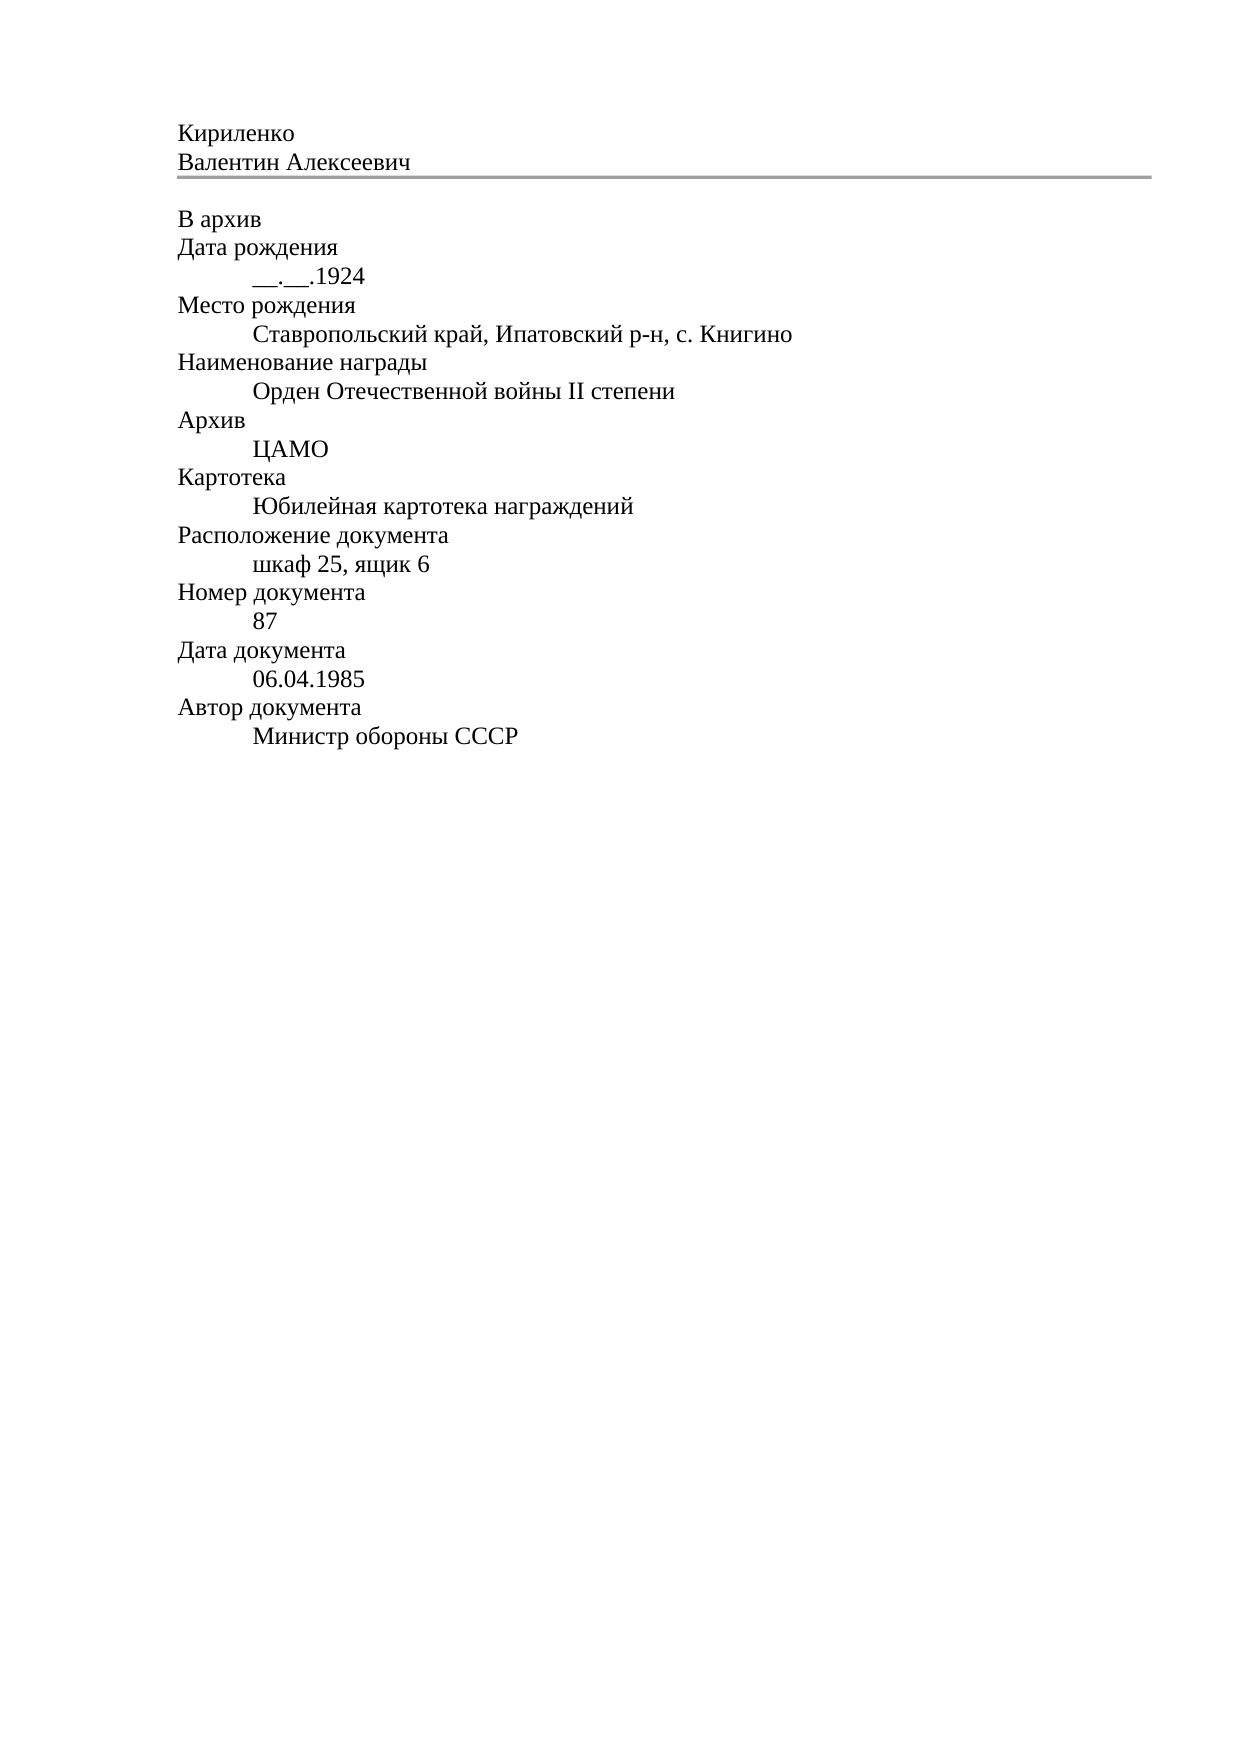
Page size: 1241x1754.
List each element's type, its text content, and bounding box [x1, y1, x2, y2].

text Автор документа [177, 692, 1152, 721]
text Кириленко [177, 118, 1152, 147]
text Место рождения [177, 290, 1152, 319]
text 06.04.1985 [252, 664, 1152, 692]
text 87 [252, 606, 1152, 635]
text __.__.1924 [252, 261, 1152, 290]
text Юбилейная картотека награждений [252, 491, 1152, 520]
text Архив [177, 405, 1152, 434]
text Расположение документа [177, 520, 1152, 549]
text ЦАМО [252, 434, 1152, 462]
text шкаф 25, ящик 6 [252, 549, 1152, 577]
text Орден Отечественной войны II степени [252, 376, 1152, 405]
text В архив [177, 204, 1152, 232]
text Наименование награды [177, 347, 1152, 376]
text Валентин Алексеевич [177, 147, 1152, 175]
text Министр обороны СССР [252, 721, 1152, 750]
text Номер документа [177, 577, 1152, 606]
text Картотека [177, 462, 1152, 491]
text Ставропольский край, Ипатовский р-н, с. Книгино [252, 319, 1152, 347]
text Дата рождения [177, 232, 1152, 261]
text Дата документа [177, 635, 1152, 664]
